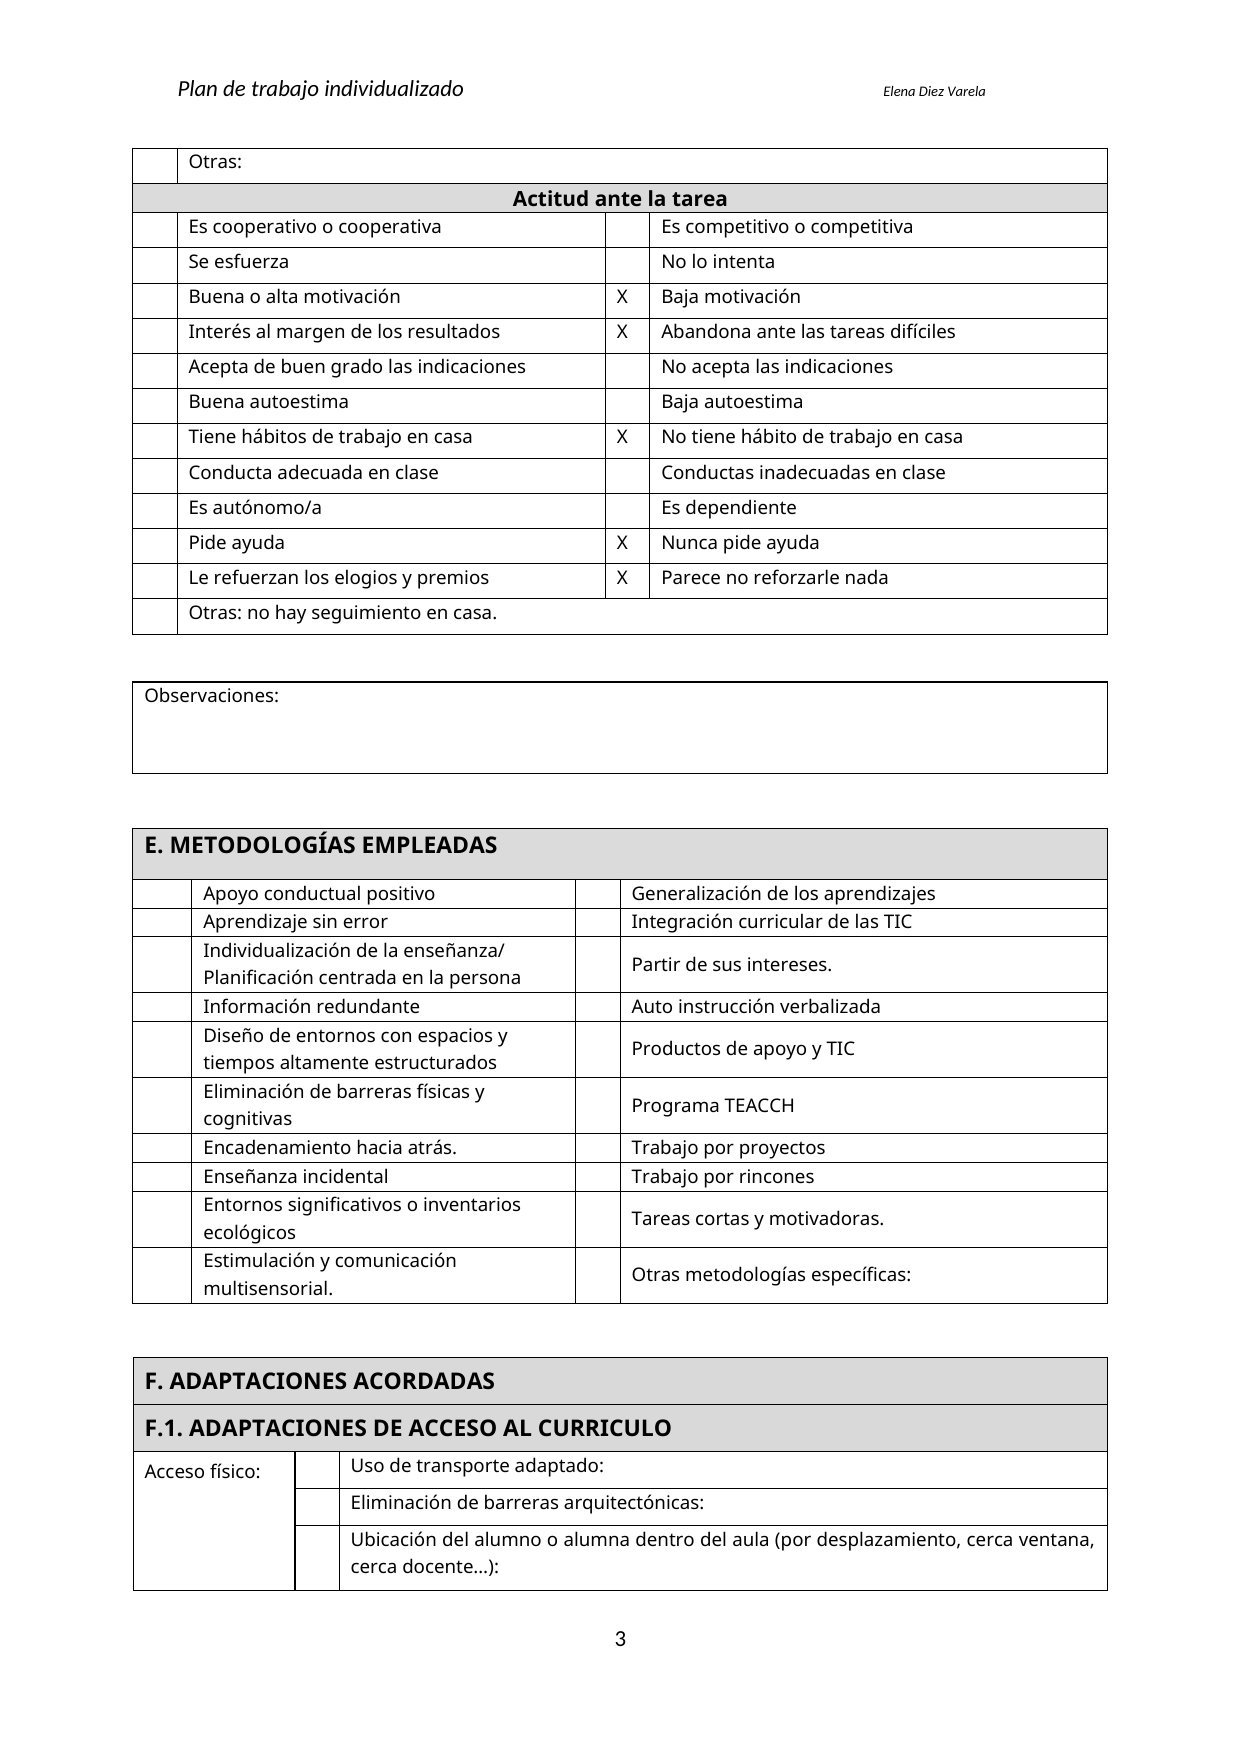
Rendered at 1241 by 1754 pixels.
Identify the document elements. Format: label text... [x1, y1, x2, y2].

table_cell [576, 909, 620, 936]
table_cell Baja motivación [650, 284, 1107, 317]
table_cell Le refuerzan los elogios y premios [178, 564, 605, 598]
table_cell Diseño de entornos con espacios y tiempos altamente estructurados [192, 1022, 575, 1077]
table_cell [133, 149, 177, 183]
table_cell Es cooperativo o cooperativa [178, 213, 605, 247]
table_cell [133, 529, 177, 563]
table_cell [133, 284, 177, 317]
table_cell Uso de transporte adaptado: [340, 1452, 1107, 1488]
table_cell No acepta las indicaciones [650, 354, 1107, 388]
table_cell [133, 319, 177, 353]
table_cell Otras: no hay seguimiento en casa. [178, 599, 1107, 633]
table_cell F.1. ADAPTACIONES DE ACCESO AL CURRICULO [134, 1405, 1107, 1451]
table_cell Otras metodologías específicas: [621, 1248, 1107, 1303]
table_cell Información redundante [192, 993, 575, 1021]
table_cell [133, 1078, 191, 1133]
table_cell Se esfuerza [178, 248, 605, 282]
table_cell [133, 1163, 191, 1191]
table_cell [576, 993, 620, 1021]
table_cell Trabajo por proyectos [621, 1134, 1107, 1162]
table_cell No tiene hábito de trabajo en casa [650, 424, 1107, 458]
table_cell [606, 389, 649, 423]
table_cell Estimulación y comunicación multisensorial. [192, 1248, 575, 1303]
table_cell No lo intenta [650, 248, 1107, 282]
table_cell [133, 909, 191, 936]
table_cell Baja autoestima [650, 389, 1107, 423]
table_cell [576, 1134, 620, 1162]
table_cell [576, 1022, 620, 1077]
table_cell Eliminación de barreras arquitectónicas: [340, 1489, 1107, 1525]
table_cell Programa TEACCH [621, 1078, 1107, 1133]
table_cell [296, 1526, 339, 1589]
table_header E. METODOLOGÍAS EMPLEADAS [133, 829, 1107, 879]
table_cell [576, 937, 620, 992]
table_cell Es autónomo/a [178, 494, 605, 528]
table_cell [576, 1078, 620, 1133]
table_cell [606, 459, 649, 493]
table_cell [133, 599, 177, 633]
table_cell Actitud ante la tarea [133, 184, 595, 212]
table_cell Productos de apoyo y TIC [621, 1022, 1107, 1077]
table_cell Buena autoestima [178, 389, 605, 423]
table_cell Tiene hábitos de trabajo en casa [178, 424, 605, 458]
table_cell Buena o alta motivación [178, 284, 605, 317]
table_cell [606, 494, 649, 528]
table_cell Acceso físico: [134, 1452, 294, 1589]
table_cell [133, 494, 177, 528]
table_cell Actitud ante la tarea [642, 184, 1107, 212]
table_cell X [606, 529, 649, 563]
table_cell Tareas cortas y motivadoras. [621, 1192, 1107, 1247]
table_cell Partir de sus intereses. [621, 937, 1107, 992]
table_cell Es competitivo o competitiva [650, 213, 1107, 247]
table_cell Ubicación del alumno o alumna dentro del aula (por desplazamiento, cerca ventana, cerca docente…): [340, 1526, 1107, 1589]
table_cell X [606, 284, 649, 317]
table_cell [133, 880, 191, 907]
table_cell Trabajo por rincones [621, 1163, 1107, 1191]
table_cell [133, 1022, 191, 1077]
table_cell [133, 1248, 191, 1303]
table_cell [133, 993, 191, 1021]
table_cell Auto instrucción verbalizada [621, 993, 1107, 1021]
table_cell Apoyo conductual positivo [192, 880, 575, 907]
table_cell [133, 248, 177, 282]
table_cell Interés al margen de los resultados [178, 319, 605, 353]
table_cell [133, 1134, 191, 1162]
table_cell [296, 1452, 339, 1488]
table_cell [133, 213, 177, 247]
table_cell [133, 424, 177, 458]
table_cell [133, 564, 177, 598]
table_cell [606, 354, 649, 388]
table_cell Conductas inadecuadas en clase [650, 459, 1107, 493]
table_cell [133, 937, 191, 992]
table_cell [576, 1248, 620, 1303]
table_cell [133, 459, 177, 493]
table_cell Eliminación de barreras físicas y cognitivas [192, 1078, 575, 1133]
table_cell Aprendizaje sin error [192, 909, 575, 936]
table_cell Acepta de buen grado las indicaciones [178, 354, 605, 388]
table_cell X [606, 424, 649, 458]
table_cell [576, 880, 620, 907]
table_cell X [606, 319, 649, 353]
table_cell Otras: [178, 149, 1107, 183]
table_cell [296, 1489, 339, 1525]
table_cell Integración curricular de las TIC [621, 909, 1107, 936]
table_cell Entornos significativos o inventarios ecológicos [192, 1192, 575, 1247]
table_header F. ADAPTACIONES ACORDADAS [134, 1358, 1107, 1404]
table_cell [133, 1192, 191, 1247]
table_cell [133, 354, 177, 388]
table_cell Enseñanza incidental [192, 1163, 575, 1191]
table_cell Nunca pide ayuda [650, 529, 1107, 563]
table_cell Abandona ante las tareas difíciles [650, 319, 1107, 353]
table_cell [606, 213, 649, 247]
table_cell Conducta adecuada en clase [178, 459, 605, 493]
table_cell Pide ayuda [178, 529, 605, 563]
table_cell Encadenamiento hacia atrás. [192, 1134, 575, 1162]
table_cell [576, 1163, 620, 1191]
table_cell Individualización de la enseñanza/ Planificación centrada en la persona [192, 937, 575, 992]
table_cell Parece no reforzarle nada [650, 564, 1107, 598]
table_cell [606, 248, 649, 282]
table_cell Generalización de los aprendizajes [621, 880, 1107, 907]
table_header Observaciones: [133, 683, 1107, 773]
table_cell Es dependiente [650, 494, 1107, 528]
table_cell X [606, 564, 649, 598]
table_cell [133, 389, 177, 423]
table_cell [576, 1192, 620, 1247]
